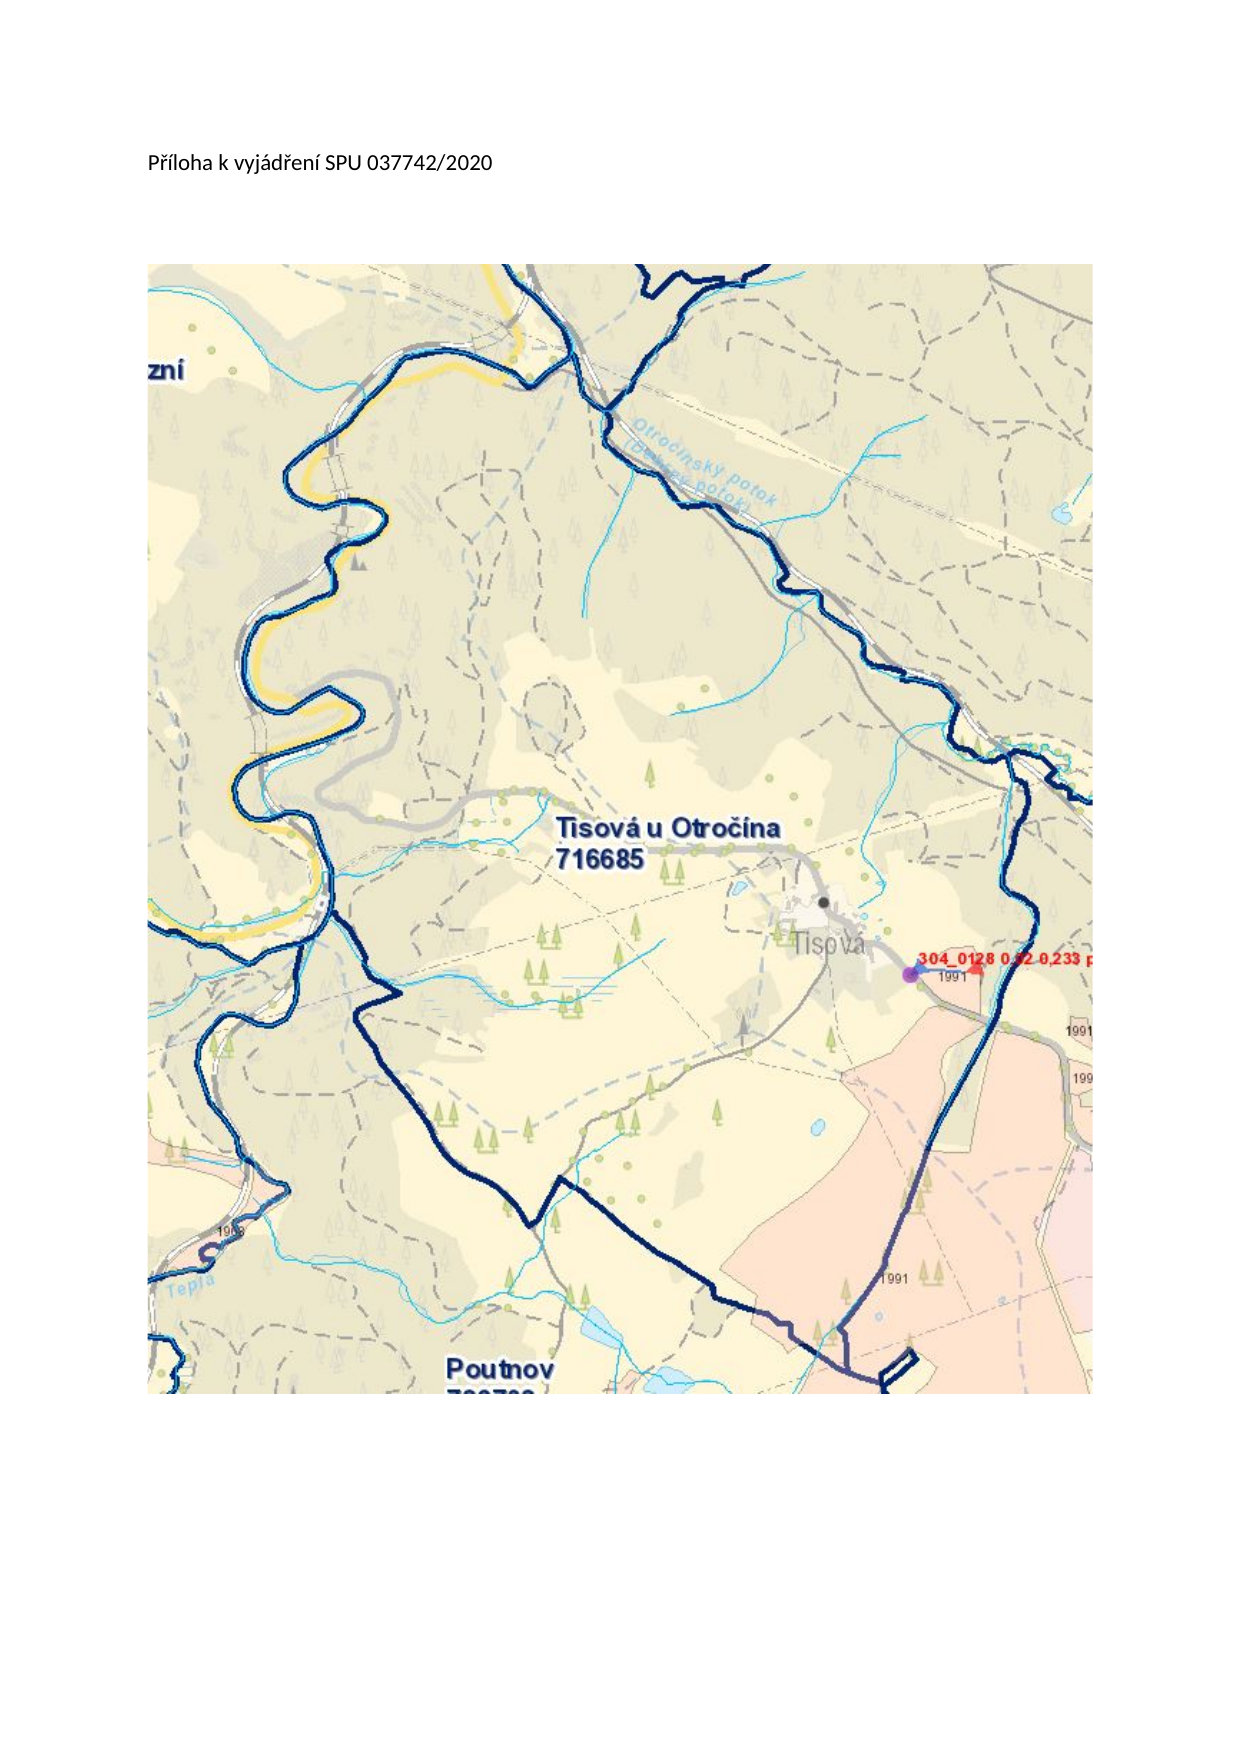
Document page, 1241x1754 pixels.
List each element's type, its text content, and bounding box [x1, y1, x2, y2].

picture [147, 264, 1093, 1394]
text Příloha k vyjádření SPU 037742/2020 [148, 148, 1093, 176]
